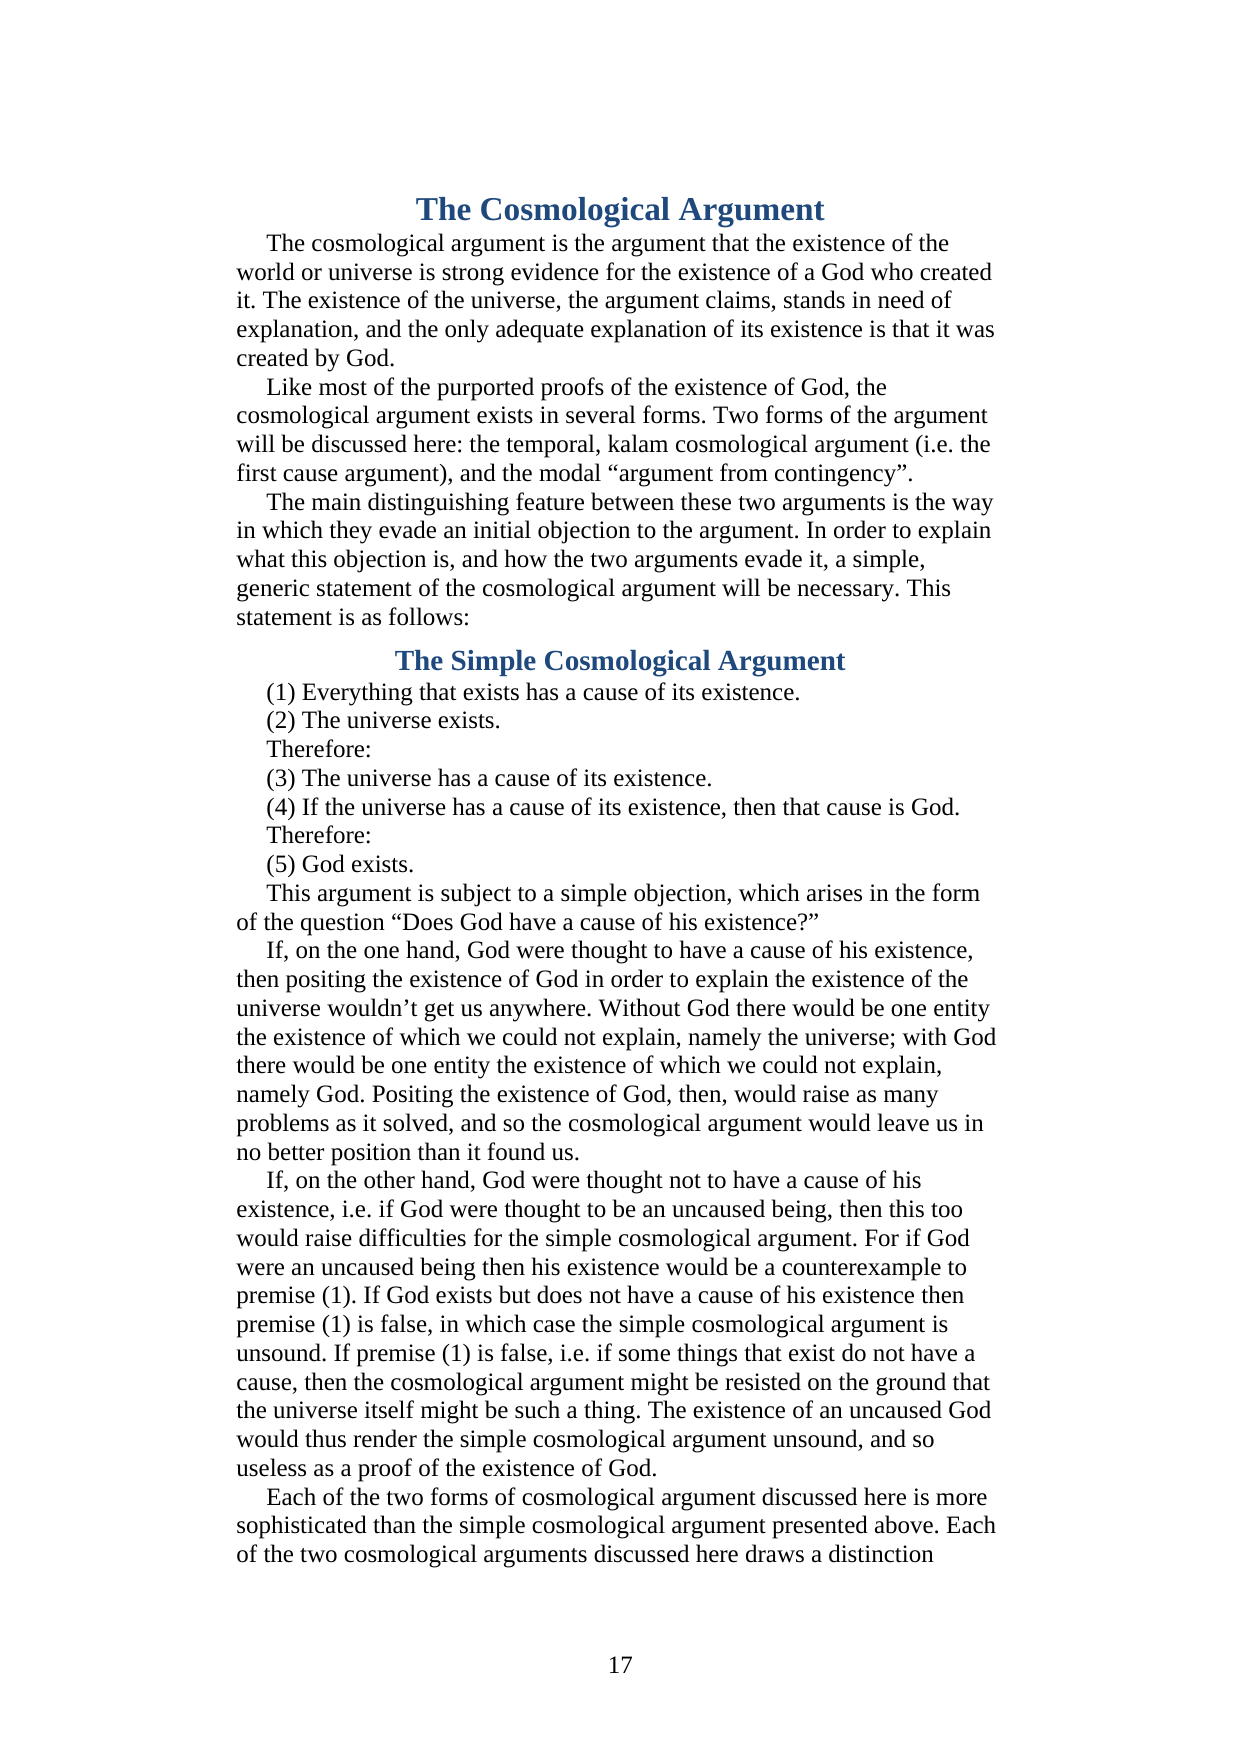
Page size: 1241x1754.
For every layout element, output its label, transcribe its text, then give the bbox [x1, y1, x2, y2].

subtitle The Simple Cosmological Argument [236, 643, 1004, 677]
subtitle The Cosmological Argument [236, 190, 1004, 228]
text (2) The universe exists. [236, 705, 1004, 734]
text The cosmological argument is the argument that the existence of the world or universe is strong evidence for the existence of a God who created it. The existence of the universe, the argument claims, stands in need of explanation, and the only adequate explanation of its existence is that it was created by God. [236, 228, 1004, 372]
text (4) If the universe has a cause of its existence, then that cause is God. [236, 792, 1004, 820]
text The main distinguishing feature between these two arguments is the way in which they evade an initial objection to the argument. In order to explain what this objection is, and how the two arguments evade it, a simple, generic statement of the cosmological argument will be necessary. This statement is as follows: [236, 487, 1004, 631]
text Therefore: [236, 820, 1004, 849]
text (3) The universe has a cause of its existence. [236, 763, 1004, 792]
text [236, 1482, 1004, 1568]
text Like most of the purported proofs of the existence of God, the cosmological argument exists in several forms. Two forms of the argument will be discussed here: the temporal, kalam cosmological argument (i.e. the first cause argument), and the modal “argument from contingency”. [236, 372, 1004, 487]
text (1) Everything that exists has a cause of its existence. [236, 677, 1004, 705]
text (5) God exists. [236, 849, 1004, 878]
text If, on the other hand, God were thought not to have a cause of his existence, i.e. if God were thought to be an uncaused being, then this too would raise difficulties for the simple cosmological argument. For if God were an uncaused being then his existence would be a counterexample to premise (1). If God exists but does not have a cause of his existence then premise (1) is false, in which case the simple cosmological argument is unsound. If premise (1) is false, i.e. if some things that exist do not have a cause, then the cosmological argument might be resisted on the ground that the universe itself might be such a thing. The existence of an uncaused God would thus render the simple cosmological argument unsound, and so useless as a proof of the existence of God. [236, 1165, 1004, 1482]
text This argument is subject to a simple objection, which arises in the form of the question “Does God have a cause of his existence?” [236, 878, 1004, 935]
text If, on the one hand, God were thought to have a cause of his existence, then positing the existence of God in order to explain the existence of the universe wouldn’t get us anywhere. Without God there would be one entity the existence of which we could not explain, namely the universe; with God there would be one entity the existence of which we could not explain, namely God. Positing the existence of God, then, would raise as many problems as it solved, and so the cosmological argument would leave us in no better position than it found us. [236, 935, 1004, 1165]
text Therefore: [236, 734, 1004, 763]
